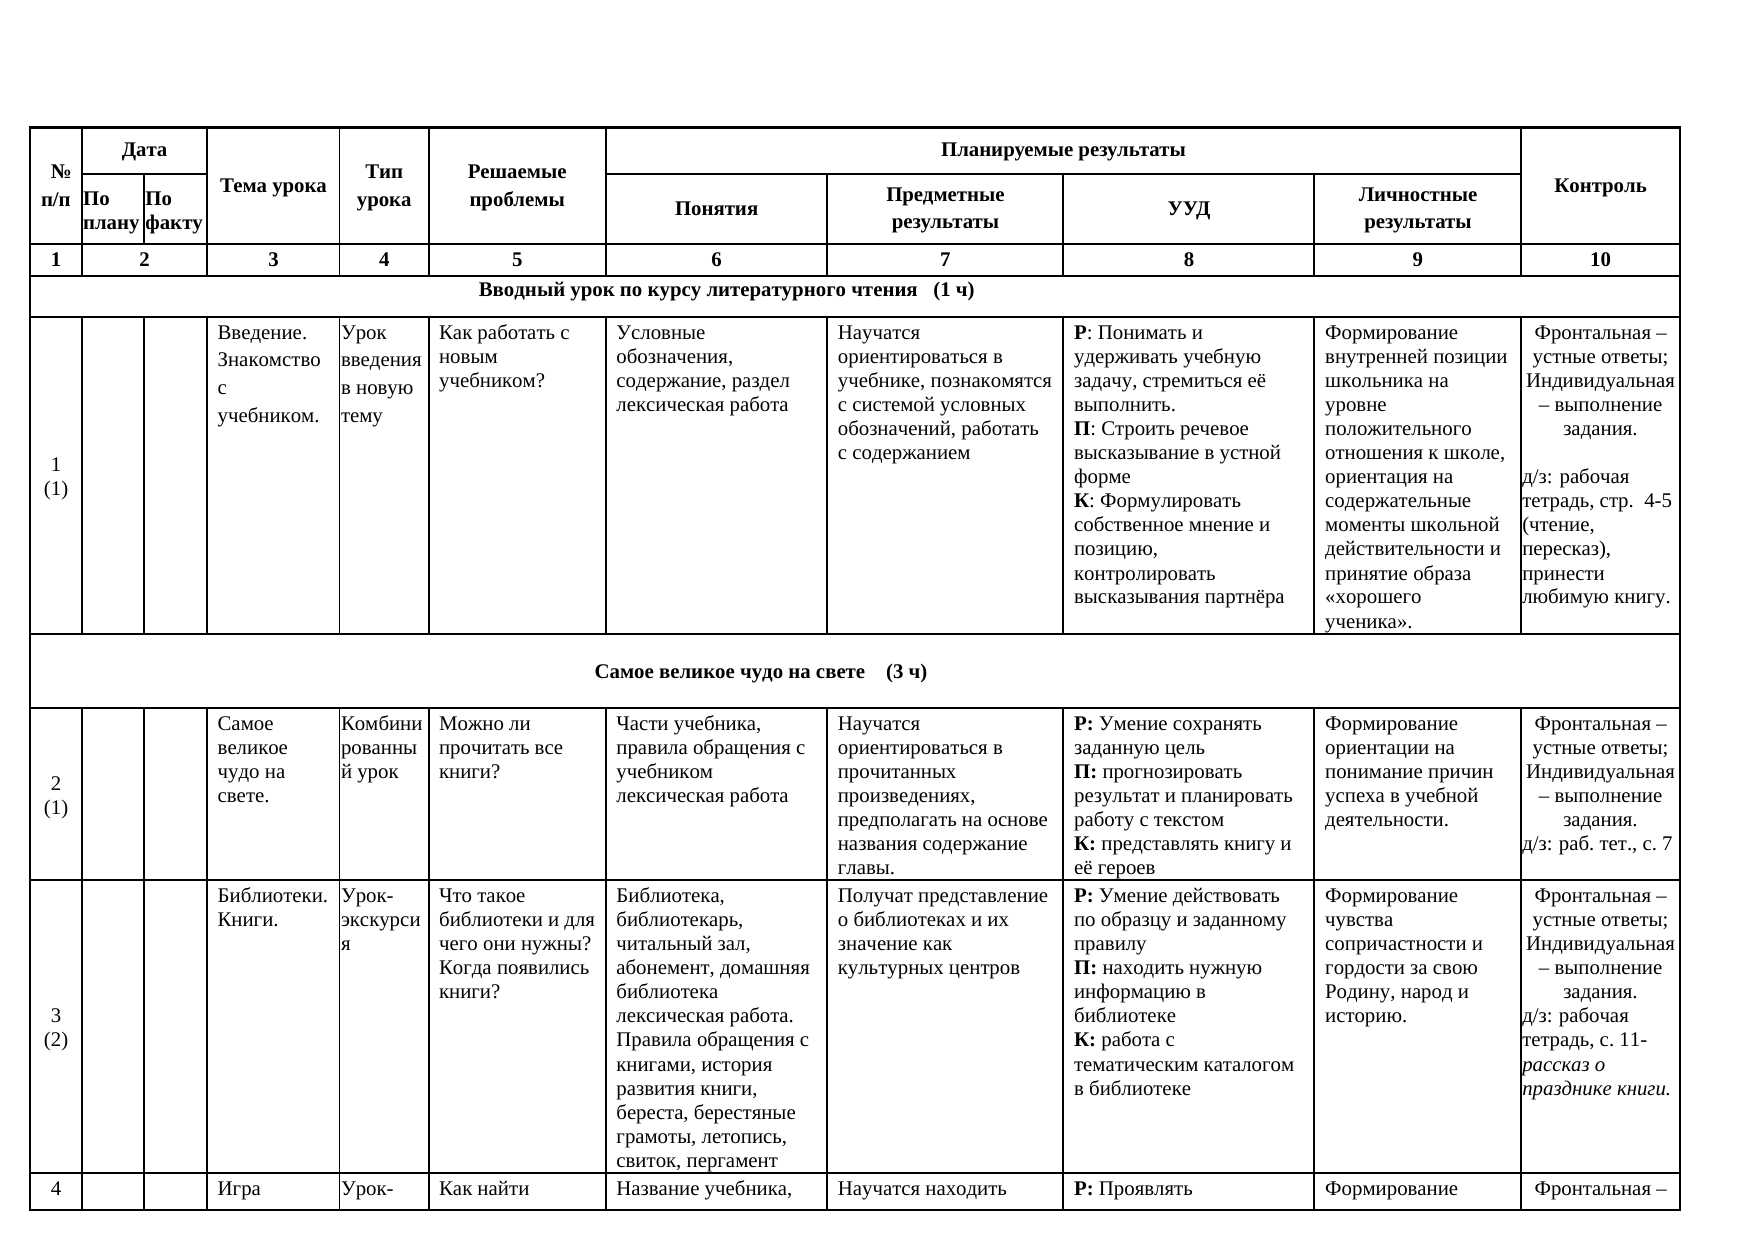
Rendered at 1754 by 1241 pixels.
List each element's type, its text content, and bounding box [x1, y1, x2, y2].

table_cell Части учебника, правила обращения с учебником лексическая работа [607, 709, 826, 879]
table_cell УУД [1064, 175, 1313, 243]
table_cell Самое великое чудо на свете. [208, 709, 339, 879]
table_cell [145, 881, 206, 1172]
table_header Планируемые результаты [607, 129, 1520, 172]
table_cell Самое великое чудо на свете (3 ч) [31, 635, 1679, 707]
table_cell Формирование ориентации на понимание причин успеха в учебной деятельности. [1315, 709, 1520, 879]
table_cell Что такое библиотеки и для чего они нужны? Когда появились книги? [430, 881, 605, 1172]
table_header Тип урока [340, 129, 428, 243]
table_cell 2 (1) [31, 709, 81, 879]
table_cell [1064, 1174, 1313, 1208]
table_header № п/п [31, 129, 81, 243]
table_cell Личностные результаты [1315, 175, 1520, 243]
table_cell Предметные результаты [828, 175, 1062, 243]
table_header Решаемые проблемы [430, 129, 605, 243]
table_cell 3 [208, 245, 339, 275]
table_cell 3 (2) [31, 881, 81, 1172]
table_cell Фронтальная – устные ответы; Индивидуальная – выполнение задания. д/з: рабочая тетрадь, с. 11- рассказ о празднике книги. [1522, 881, 1679, 1172]
table_cell 4 (3) [31, 1174, 81, 1208]
table_cell Получат представление о библиотеках и их значение как культурных центров [828, 881, 1062, 1172]
table_cell Урок введения в новую тему [340, 318, 428, 633]
table_cell 10 [1522, 245, 1679, 275]
table_cell 9 [1315, 245, 1520, 275]
table_cell Условные обозначения, содержание, раздел лексическая работа [607, 318, 826, 633]
table_cell По плану [83, 175, 143, 243]
table_cell Можно ли прочитать все книги? [430, 709, 605, 879]
table_cell 2 [83, 245, 206, 275]
table_cell 6 [607, 245, 826, 275]
table_cell Вводный урок по курсу литературного чтения (1 ч) [31, 277, 1679, 316]
table_cell Фронтальная – устные ответы; Индивидуальная – выполнение задания. д/з: раб. тет., с. 7 [1522, 709, 1679, 879]
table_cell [607, 1174, 826, 1208]
table_cell [83, 318, 143, 633]
table_header Контроль [1522, 129, 1679, 243]
table_header Дата [83, 129, 206, 172]
table_cell Урок-экскурсия [340, 881, 428, 1172]
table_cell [208, 1174, 339, 1208]
table_cell Урок-игра [340, 1174, 428, 1208]
table_cell Понятия [607, 175, 826, 243]
table_cell Р: Понимать и удерживать учебную задачу, стремиться её выполнить. П: Строить речевое высказывание в устной форме К: Формулировать собственное мнение и позицию, контролировать высказывания партнёра [1064, 318, 1313, 633]
table_cell [83, 881, 143, 1172]
table_cell Библиотеки. Книги. [208, 881, 339, 1172]
table_cell Фронтальная – устные ответы; Индивидуальная – выполнение задания. д/з: рабочая тетрадь, стр. 4-5 (чтение, пересказ), принести любимую книгу. [1522, 318, 1679, 633]
table_cell [145, 318, 206, 633]
table_cell 5 [430, 245, 605, 275]
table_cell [430, 1174, 605, 1208]
table_cell [83, 1174, 143, 1208]
table_cell 1 (1) [31, 318, 81, 633]
table_cell [145, 709, 206, 879]
table_cell Научатся ориентироваться в прочитанных произведениях, предполагать на основе названия содержание главы. [828, 709, 1062, 879]
table_header Тема урока [208, 129, 339, 243]
table_cell [83, 709, 143, 879]
table_cell Комбинированный урок [340, 709, 428, 879]
table_cell 4 [340, 245, 428, 275]
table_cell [1315, 1174, 1520, 1208]
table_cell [1522, 1174, 1679, 1208]
table_cell 7 [828, 245, 1062, 275]
table_cell Формирование чувства сопричастности и гордости за свою Родину, народ и историю. [1315, 881, 1520, 1172]
table_cell [145, 1174, 206, 1208]
table_cell По факту [145, 175, 206, 243]
table_cell Как работать с новым учебником? [430, 318, 605, 633]
table_cell Р: Умение действовать по образцу и заданному правилу П: находить нужную информацию в библиотеке К: работа с тематическим каталогом в библиотеке [1064, 881, 1313, 1172]
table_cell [828, 1174, 1062, 1208]
table_cell Библиотека, библиотекарь, читальный зал, абонемент, домашняя библиотека лексическая работа. Правила обращения с книгами, история развития книги, береста, берестяные грамоты, летопись, свиток, пергамент [607, 881, 826, 1172]
table_cell Формирование внутренней позиции школьника на уровне положительного отношения к школе, ориентация на содержательные моменты школьной действительности и принятие образа «хорошего ученика». [1315, 318, 1520, 633]
table_cell Научатся ориентироваться в учебнике, познакомятся с системой условных обозначений, работать с содержанием [828, 318, 1062, 633]
table_cell 8 [1064, 245, 1313, 275]
table_cell Введение. Знакомство с учебником. [208, 318, 339, 633]
table_cell Р: Умение сохранять заданную цель П: прогнозировать результат и планировать работу с текстом К: представлять книгу и её героев [1064, 709, 1313, 879]
table_cell 1 [31, 245, 81, 275]
